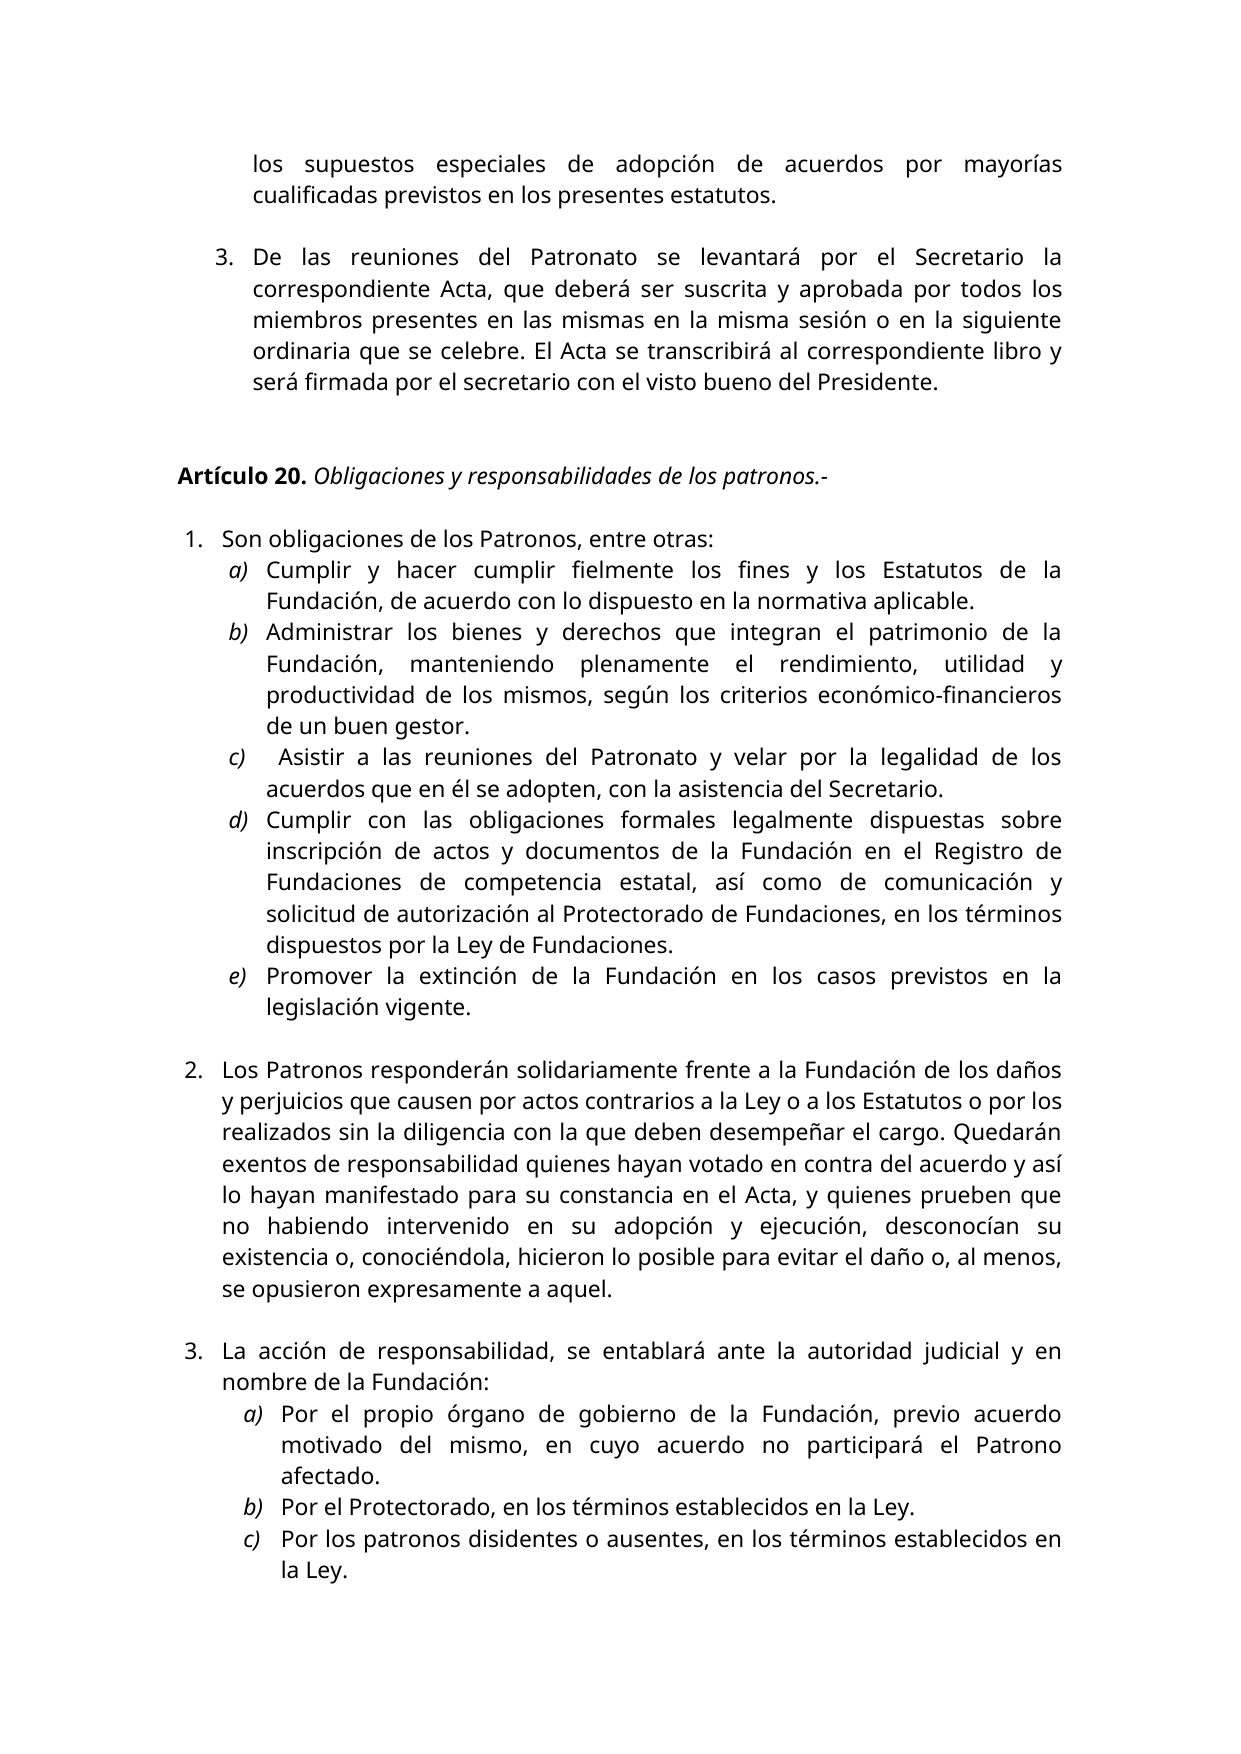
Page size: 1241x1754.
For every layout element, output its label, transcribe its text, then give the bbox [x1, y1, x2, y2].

text Artículo 20. Obligaciones y responsabilidades de los patronos.- [177, 460, 1063, 491]
list Promover la extinción de en los casos previstos en la legislación vigente. [228, 960, 1063, 1023]
list Por el Protectorado, en los términos establecidos en [243, 1491, 1063, 1523]
list La acción de responsabilidad, se entablará ante la autoridad judicial y en nombre de : [184, 1335, 1063, 1398]
list Son obligaciones de los Patronos, entre otras: [184, 523, 1063, 554]
list Asistir a las reuniones del Patronato y velar por la legalidad de los acuerdos que en él se adopten, con la asistencia del Secretario. [228, 741, 1063, 804]
list Administrar los bienes y derechos que integran el patrimonio de , manteniendo plenamente el rendimiento, utilidad y productividad de los mismos, según los criterios económico-financieros de un buen gestor. [228, 616, 1063, 741]
list Los Patronos responderán solidariamente frente a de los daños y perjuicios que causen por actos contrarios a o a los Estatutos o por los realizados sin la diligencia con la que deben desempeñar el cargo. Quedarán exentos de responsabilidad quienes hayan votado en contra del acuerdo y así lo hayan manifestado para su constancia en el Acta, y quienes prueben que no habiendo intervenido en su adopción y ejecución, desconocían su existencia o, conociéndola, hicieron lo posible para evitar el daño o, al menos, se opusieron expresamente a aquel. [184, 1054, 1063, 1304]
list De las reuniones del Patronato se levantará por el Secretario la correspondiente Acta, que deberá ser suscrita y aprobada por todos los miembros presentes en las mismas en la misma sesión o en la siguiente ordinaria que se celebre. El Acta se transcribirá al correspondiente libro y será firmada por el secretario con el visto bueno del Presidente. [215, 241, 1063, 398]
list Cumplir con las obligaciones formales legalmente dispuestas sobre inscripción de actos y documentos de en el Registro de Fundaciones de competencia estatal, así como de comunicación y solicitud de autorización al Protectorado de Fundaciones, en los términos dispuestos por de Fundaciones. [228, 804, 1063, 960]
list Cumplir y hacer cumplir fielmente los fines y los Estatutos de , de acuerdo con lo dispuesto en la normativa aplicable. [228, 554, 1063, 616]
list Por los patronos disidentes o ausentes, en los términos establecidos en [243, 1523, 1063, 1585]
list Por el propio órgano de gobierno de , previo acuerdo motivado del mismo, en cuyo acuerdo no participará el Patrono afectado. [243, 1398, 1063, 1491]
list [215, 148, 1063, 210]
